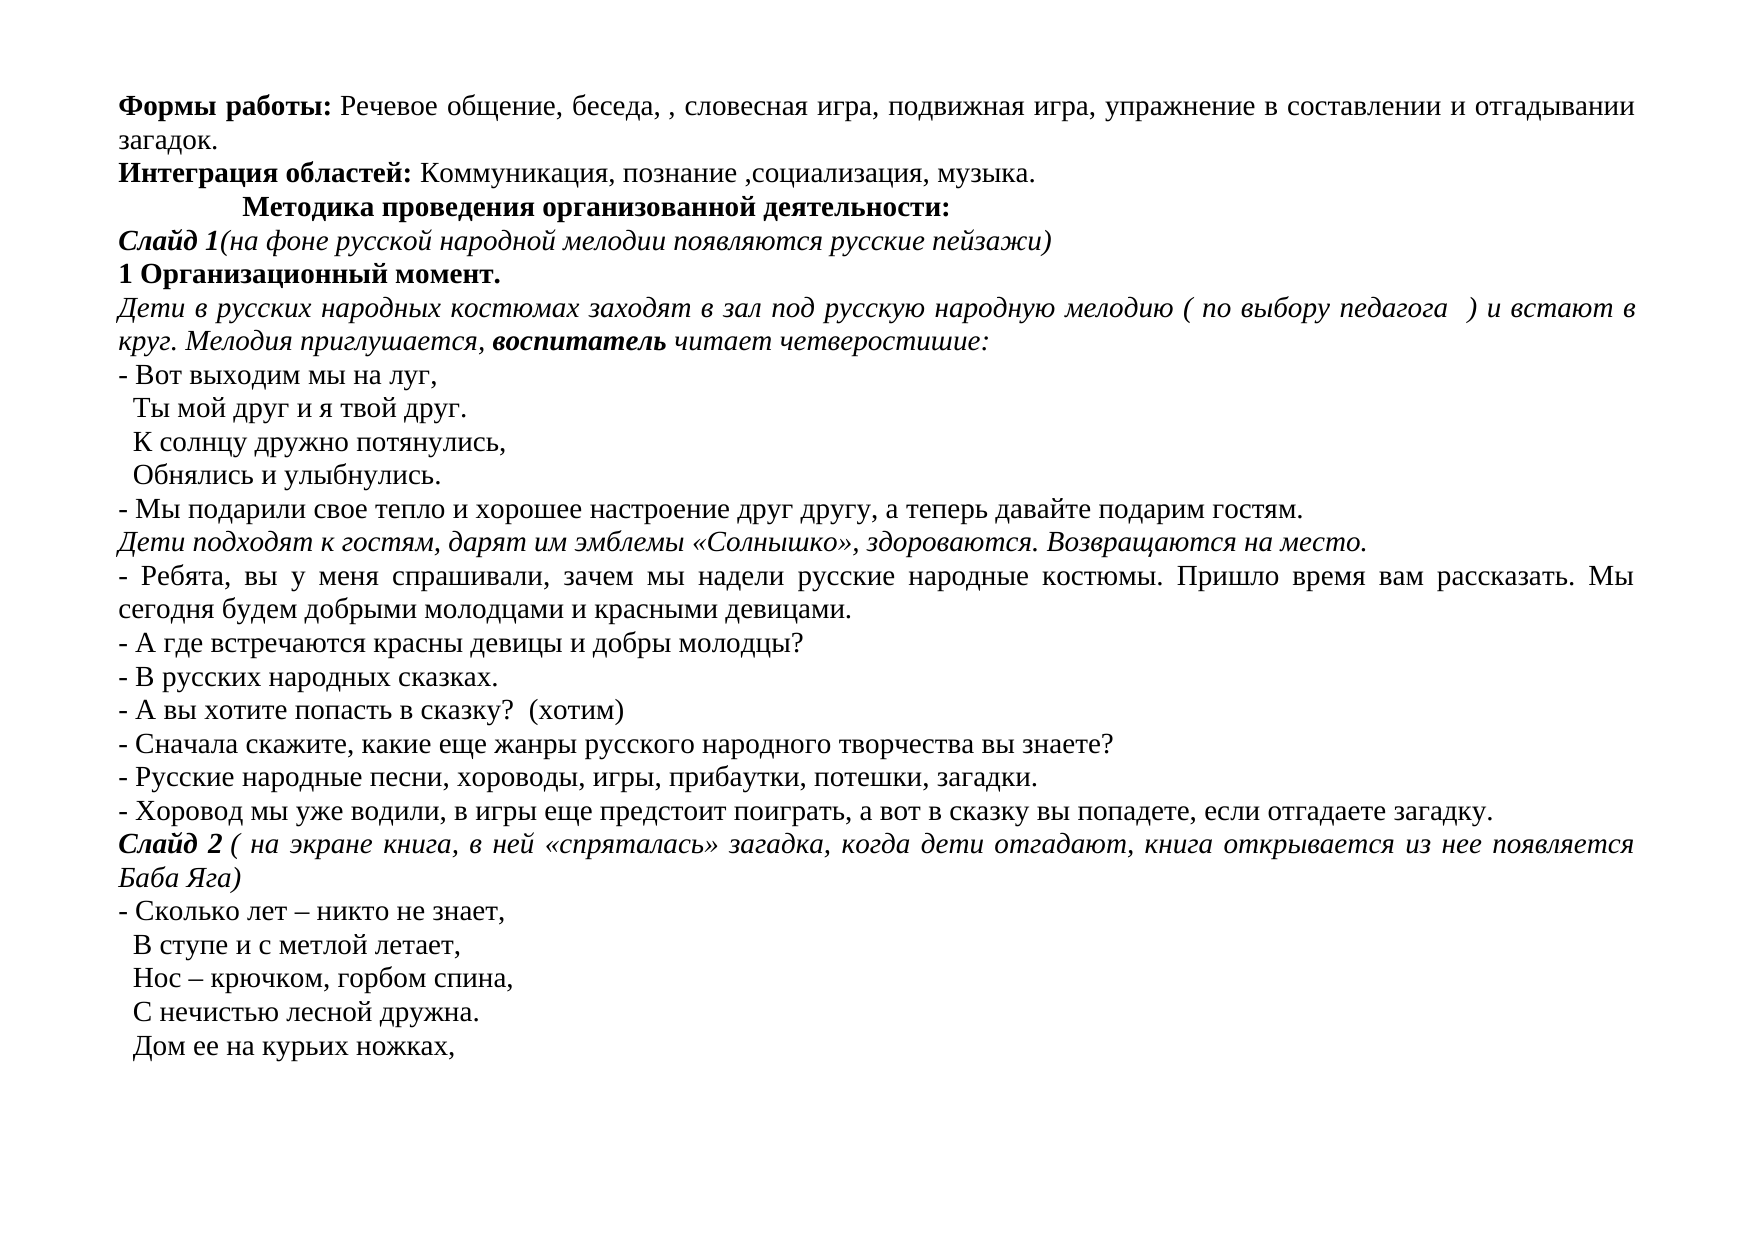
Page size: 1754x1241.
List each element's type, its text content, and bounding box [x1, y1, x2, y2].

text - Вот выходим мы на луг, [118, 357, 1636, 390]
text Формы работы: Речевое общение, беседа, , словесная игра, подвижная игра, упражнение в составлении и отгадывании загадок. [118, 88, 1636, 156]
text 1 Организационный момент. [118, 256, 1636, 290]
text Дети в русских народных костюмах заходят в зал под русскую народную мелодию ( по выбору педагога ) и встают в круг. Мелодия приглушается, воспитатель читает четверостишие: [118, 290, 1636, 357]
text Дом ее на курьих ножках, [118, 1028, 1636, 1061]
text - А где встречаются красны девицы и добры молодцы? [118, 625, 1636, 659]
text - А вы хотите попасть в сказку? (хотим) [118, 692, 1636, 726]
text В ступе и с метлой летает, [118, 927, 1636, 961]
text - Ребята, вы у меня спрашивали, зачем мы надели русские народные костюмы. Пришло время вам рассказать. Мы сегодня будем добрыми молодцами и красными девицами. [118, 558, 1636, 625]
text Нос – крючком, горбом спина, [118, 961, 1636, 994]
text С нечистью лесной дружна. [118, 994, 1636, 1028]
text Ты мой друг и я твой друг. [118, 390, 1636, 424]
text - Русские народные песни, хороводы, игры, прибаутки, потешки, загадки. [118, 759, 1636, 793]
text - Сначала скажите, какие еще жанры русского народного творчества вы знаете? [118, 726, 1636, 759]
text Методика проведения организованной деятельности: [118, 189, 1636, 223]
text Интеграция областей: Коммуникация, познание ,социализация, музыка. [118, 156, 1636, 189]
text Обнялись и улыбнулись. [118, 457, 1636, 491]
text Дети подходят к гостям, дарят им эмблемы «Солнышко», здороваются. Возвращаются на место. [118, 524, 1636, 558]
text - В русских народных сказках. [118, 659, 1636, 692]
text - Мы подарили свое тепло и хорошее настроение друг другу, а теперь давайте подарим гостям. [118, 491, 1636, 524]
text - Хоровод мы уже водили, в игры еще предстоит поиграть, а вот в сказку вы попадете, если отгадаете загадку. [118, 793, 1636, 826]
text Слайд 2 ( на экране книга, в ней «спряталась» загадка, когда дети отгадают, книга открывается из нее появляется Баба Яга) [118, 826, 1636, 893]
text К солнцу дружно потянулись, [118, 424, 1636, 457]
text Слайд 1(на фоне русской народной мелодии появляются русские пейзажи) [118, 223, 1636, 256]
text - Сколько лет – никто не знает, [118, 893, 1636, 927]
